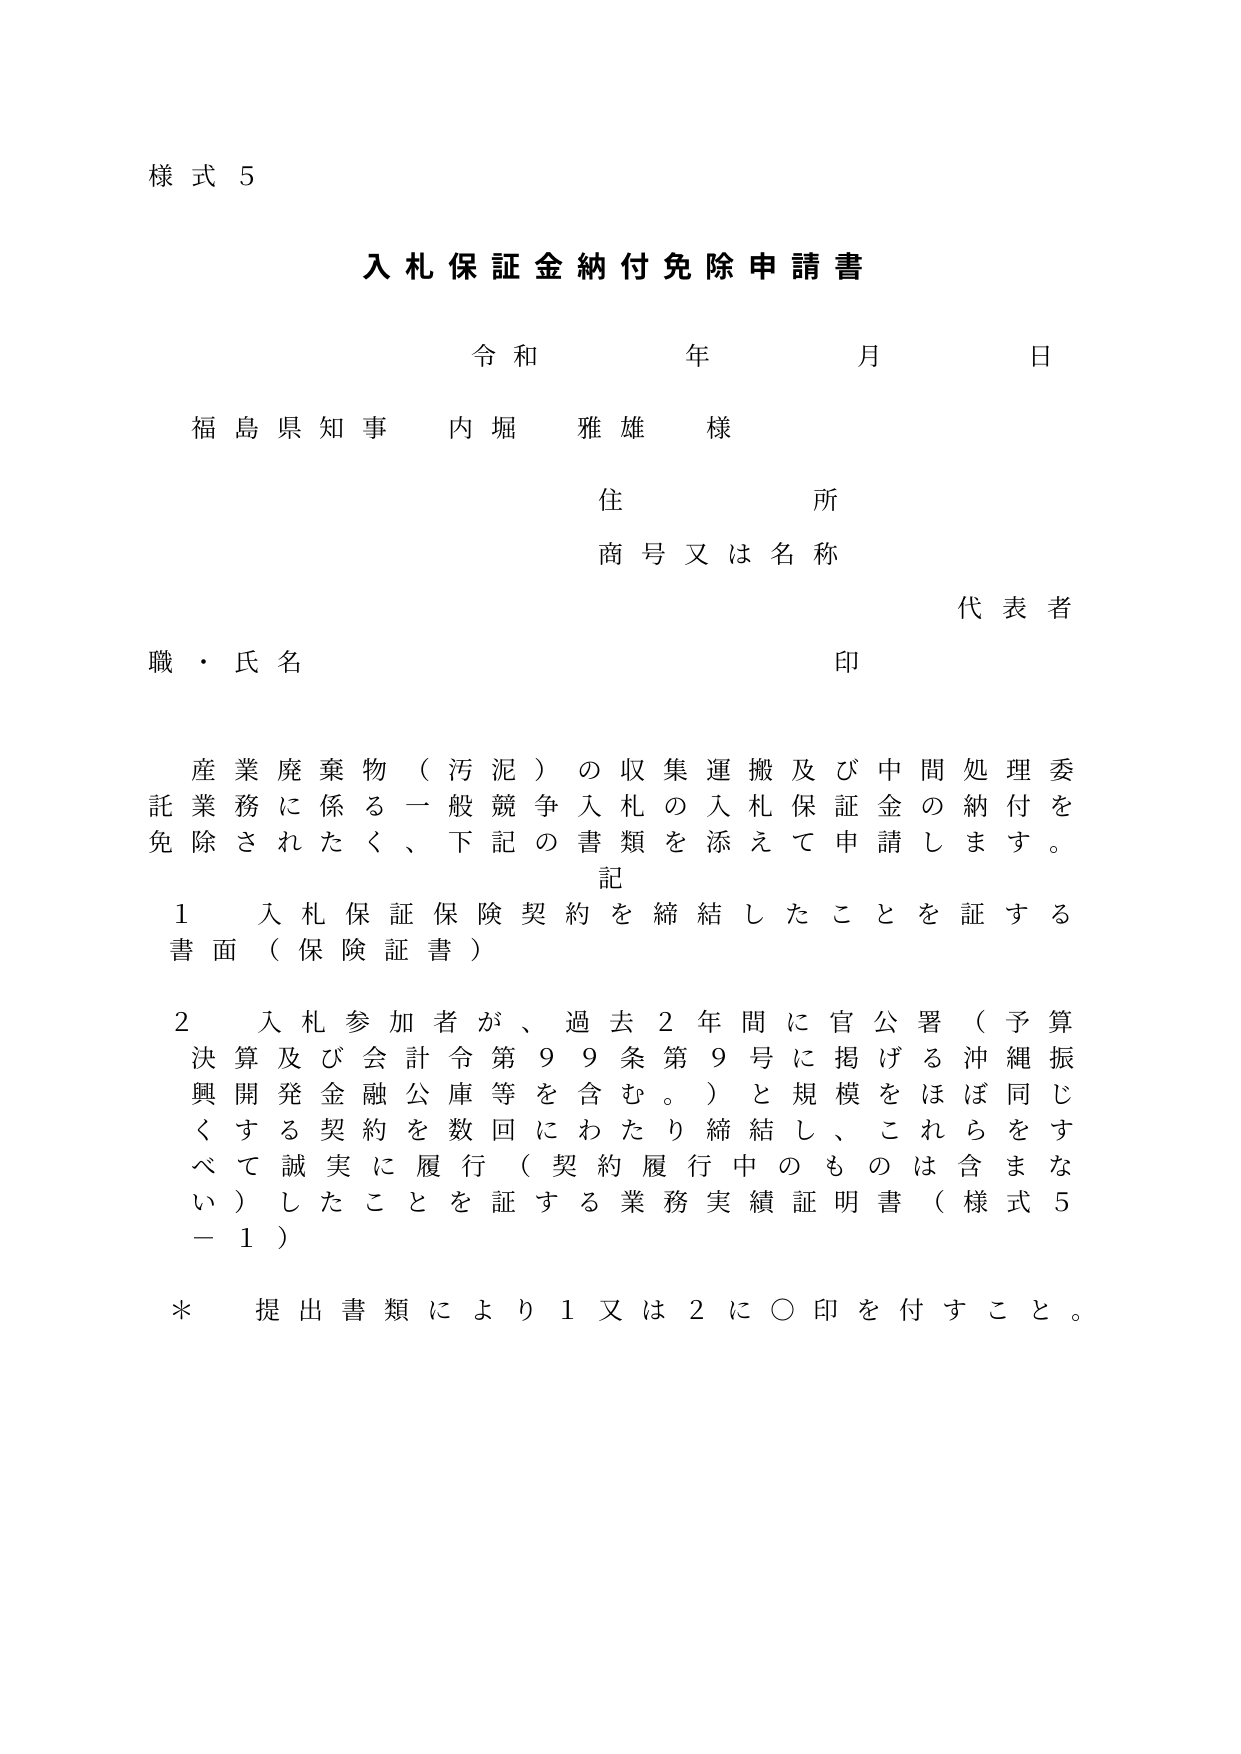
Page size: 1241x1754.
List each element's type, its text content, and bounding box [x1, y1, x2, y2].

text ２ 入札参加者が、過去２年間に官公署（予算決算及び会計令第９９条第９号に掲げる沖縄振興開発金融公庫等を含む。）と規模をほぼ同じくする契約を数回にわたり締結し、これらをすべて誠実に履行（契約履行中のものは含まない）したことを証する業務実績証明書（様式５－１） [161, 1003, 1092, 1255]
text 令和 年 月 日 [148, 336, 1072, 372]
text 代表者職・氏名 印 [148, 588, 1092, 678]
text 商号又は名称 [148, 534, 1092, 571]
text １ 入札保証保険契約を締結したことを証する書面（保険証書） [161, 894, 1092, 967]
text 住 所 [148, 481, 1092, 517]
text ＊ 提出書類により１又は２に○印を付すこと。 [161, 1291, 1092, 1327]
text 福島県知事 内堀 雅雄 様 [148, 408, 1092, 444]
subtitle 入札保証金納付免除申請書 [148, 228, 1092, 300]
text 産業廃棄物（汚泥）の収集運搬及び中間処理委託業務に係る一般競争入札の入札保証金の納付を免除されたく、下記の書類を添えて申請します。 [148, 750, 1092, 858]
text 様式５競争入札参加資格に関する誓約書（単体企業・事業協同組合用） [148, 156, 1092, 228]
subtitle 記 [148, 858, 1092, 894]
